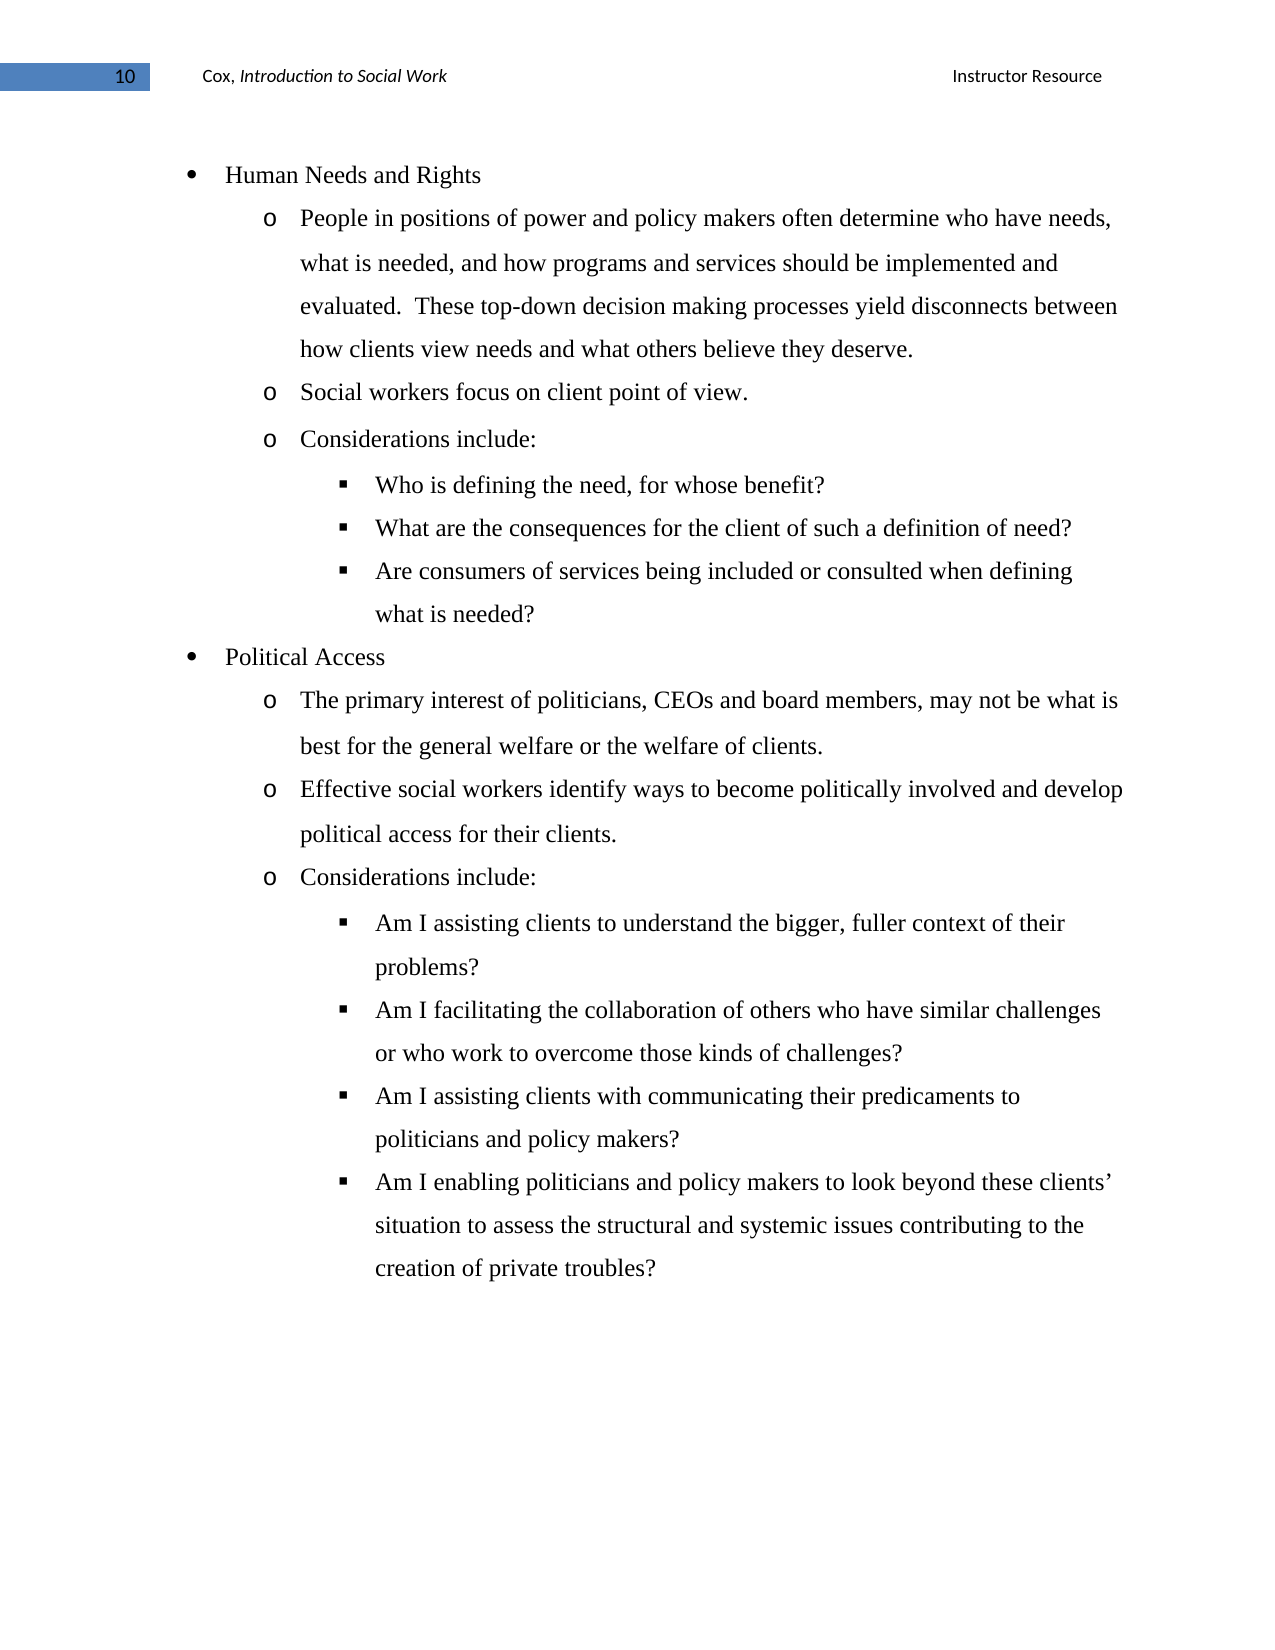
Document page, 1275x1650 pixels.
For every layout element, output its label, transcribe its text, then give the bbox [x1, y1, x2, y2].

list Are consumers of services being included or consulted when defining what is needed? [337, 556, 1125, 628]
list What are the consequences for the client of such a definition of need? [337, 513, 1125, 542]
list Am I assisting clients with communicating their predicaments to politicians and policy makers? [337, 1081, 1125, 1153]
list Considerations include: [262, 424, 1125, 454]
list Human Needs and Rights [187, 160, 1125, 188]
list Am I assisting clients to understand the bigger, fuller context of their problems? [337, 908, 1125, 980]
list Considerations include: [262, 862, 1125, 893]
list Am I enabling politicians and policy makers to look beyond these clients’ situation to assess the structural and systemic issues contributing to the creation of private troubles? [337, 1167, 1125, 1282]
list Am I facilitating the collaboration of others who have similar challenges or who work to overcome those kinds of challenges? [337, 995, 1125, 1067]
list The primary interest of politicians, CEOs and board members, may not be what is best for the general welfare or the welfare of clients. [262, 686, 1125, 759]
list Who is defining the need, for whose benefit? [337, 470, 1125, 499]
list Political Access [187, 642, 1125, 671]
list Effective social workers identify ways to become politically involved and develop political access for their clients. [262, 774, 1125, 848]
list Social workers focus on client point of view. [262, 377, 1125, 408]
list People in positions of power and policy makers often determine who have needs, what is needed, and how programs and services should be implemented and evaluated. These top-down decision making processes yield disconnects between how clients view needs and what others believe they deserve. [262, 203, 1125, 363]
